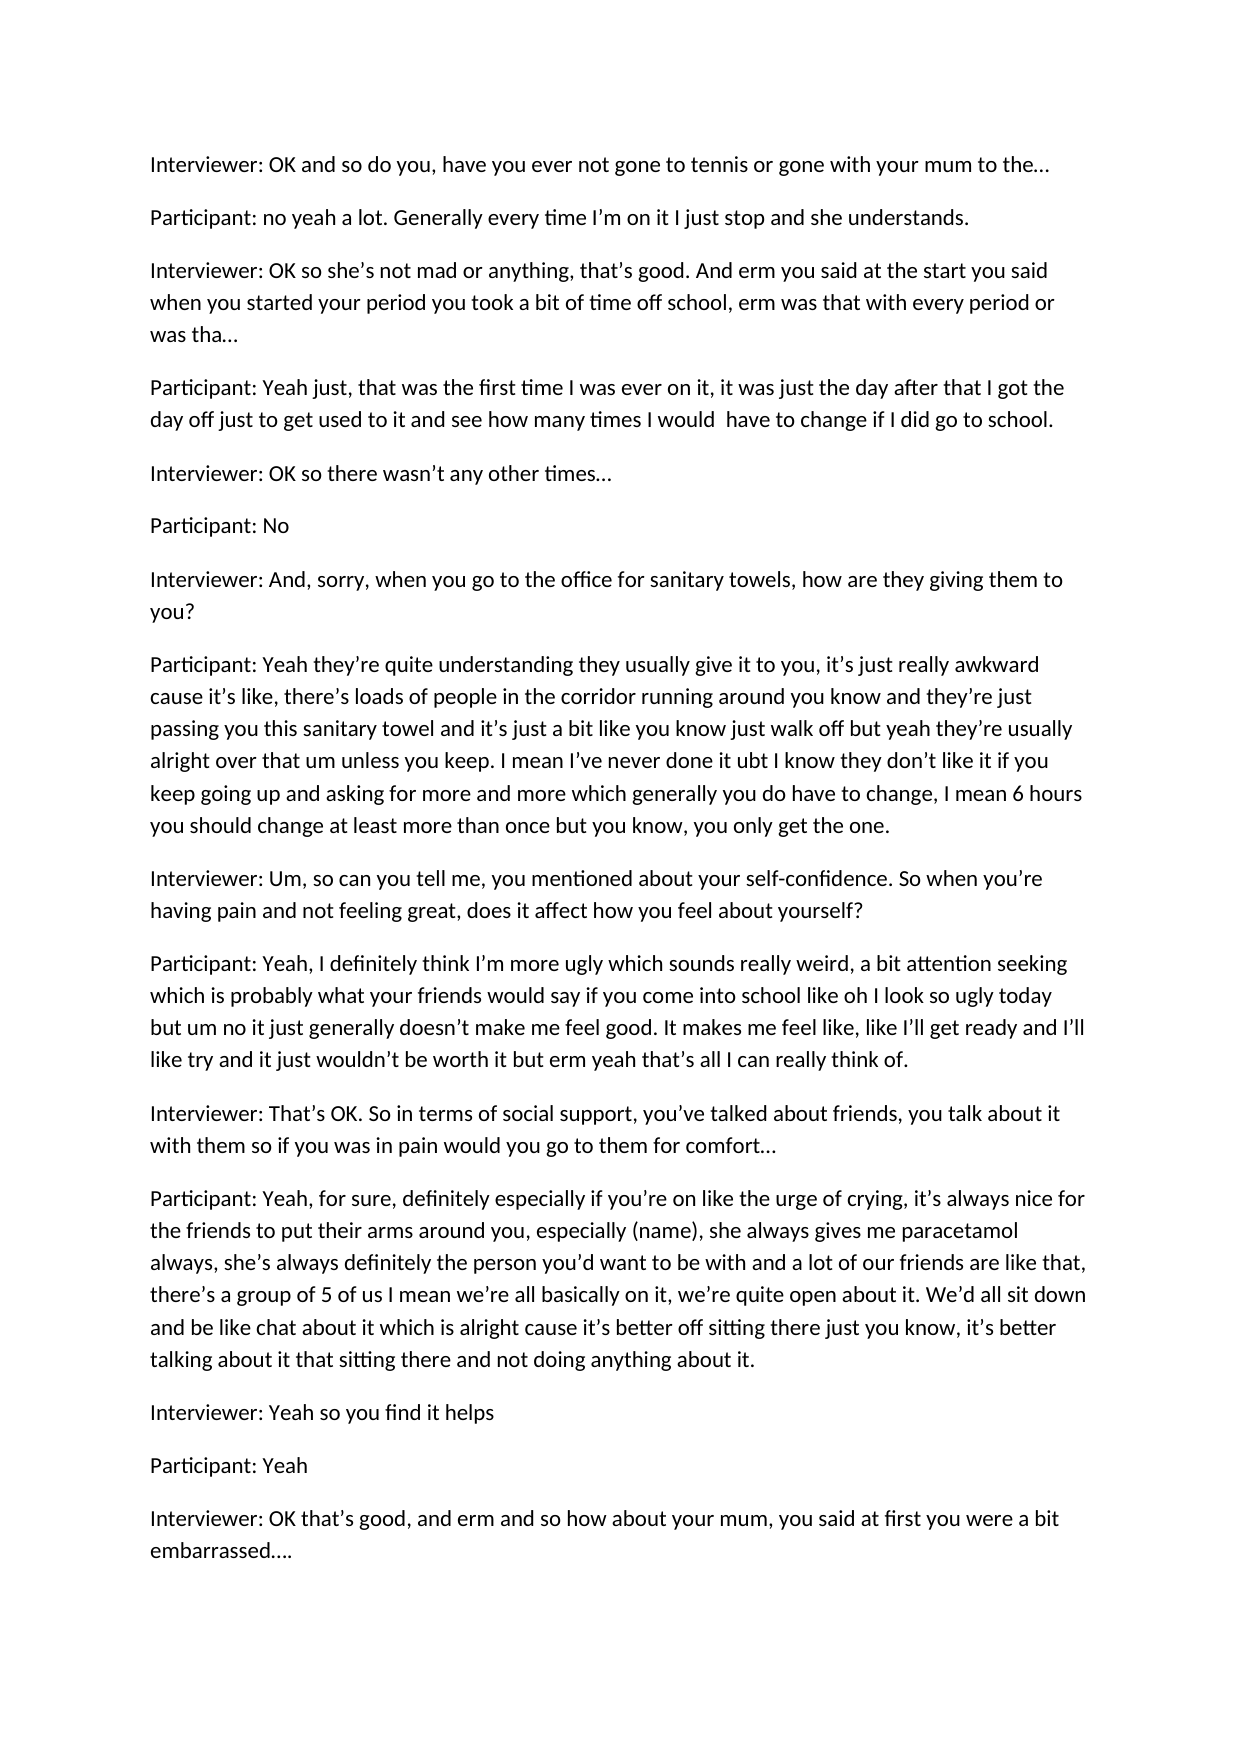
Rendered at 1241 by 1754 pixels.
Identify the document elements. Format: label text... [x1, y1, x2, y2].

text Participant: Yeah [150, 1451, 1090, 1479]
text Interviewer: OK that’s good, and erm and so how about your mum, you said at first you were a bit embarrassed…. [150, 1504, 1090, 1564]
text Participant: Yeah they’re quite understanding they usually give it to you, it’s just really awkward cause it’s like, there’s loads of people in the corridor running around you know and they’re just passing you this sanitary towel and it’s just a bit like you know just walk off but yeah they’re usually alright over that um unless you keep. I mean I’ve never done it ubt I know they don’t like it if you keep going up and asking for more and more which generally you do have to change, I mean 6 hours you should change at least more than once but you know, you only get the one. [150, 650, 1090, 839]
text Interviewer: OK and so do you, have you ever not gone to tennis or gone with your mum to the… [150, 150, 1090, 178]
text Participant: no yeah a lot. Generally every time I’m on it I just stop and she understands. [150, 203, 1090, 231]
text Interviewer: Um, so can you tell me, you mentioned about your self-confidence. So when you’re having pain and not feeling great, does it affect how you feel about yourself? [150, 864, 1090, 924]
text Participant: Yeah just, that was the first time I was ever on it, it was just the day after that I got the day off just to get used to it and see how many times I would have to change if I did go to school. [150, 373, 1090, 434]
text Participant: No [150, 512, 1090, 540]
text Interviewer: OK so there wasn’t any other times… [150, 459, 1090, 487]
text Interviewer: OK so she’s not mad or anything, that’s good. And erm you said at the start you said when you started your period you took a bit of time off school, erm was that with every period or was tha… [150, 256, 1090, 348]
text Interviewer: Yeah so you find it helps [150, 1398, 1090, 1426]
text Interviewer: That’s OK. So in terms of social support, you’ve talked about friends, you talk about it with them so if you was in pain would you go to them for comfort… [150, 1099, 1090, 1159]
text Participant: Yeah, for sure, definitely especially if you’re on like the urge of crying, it’s always nice for the friends to put their arms around you, especially (name), she always gives me paracetamol always, she’s always definitely the person you’d want to be with and a lot of our friends are like that, there’s a group of 5 of us I mean we’re all basically on it, we’re quite open about it. We’d all sit down and be like chat about it which is alright cause it’s better off sitting there just you know, it’s better talking about it that sitting there and not doing anything about it. [150, 1184, 1090, 1373]
text Interviewer: And, sorry, when you go to the office for sanitary towels, how are they giving them to you? [150, 565, 1090, 625]
text Participant: Yeah, I definitely think I’m more ugly which sounds really weird, a bit attention seeking which is probably what your friends would say if you come into school like oh I look so ugly today but um no it just generally doesn’t make me feel good. It makes me feel like, like I’ll get ready and I’ll like try and it just wouldn’t be worth it but erm yeah that’s all I can really think of. [150, 949, 1090, 1074]
